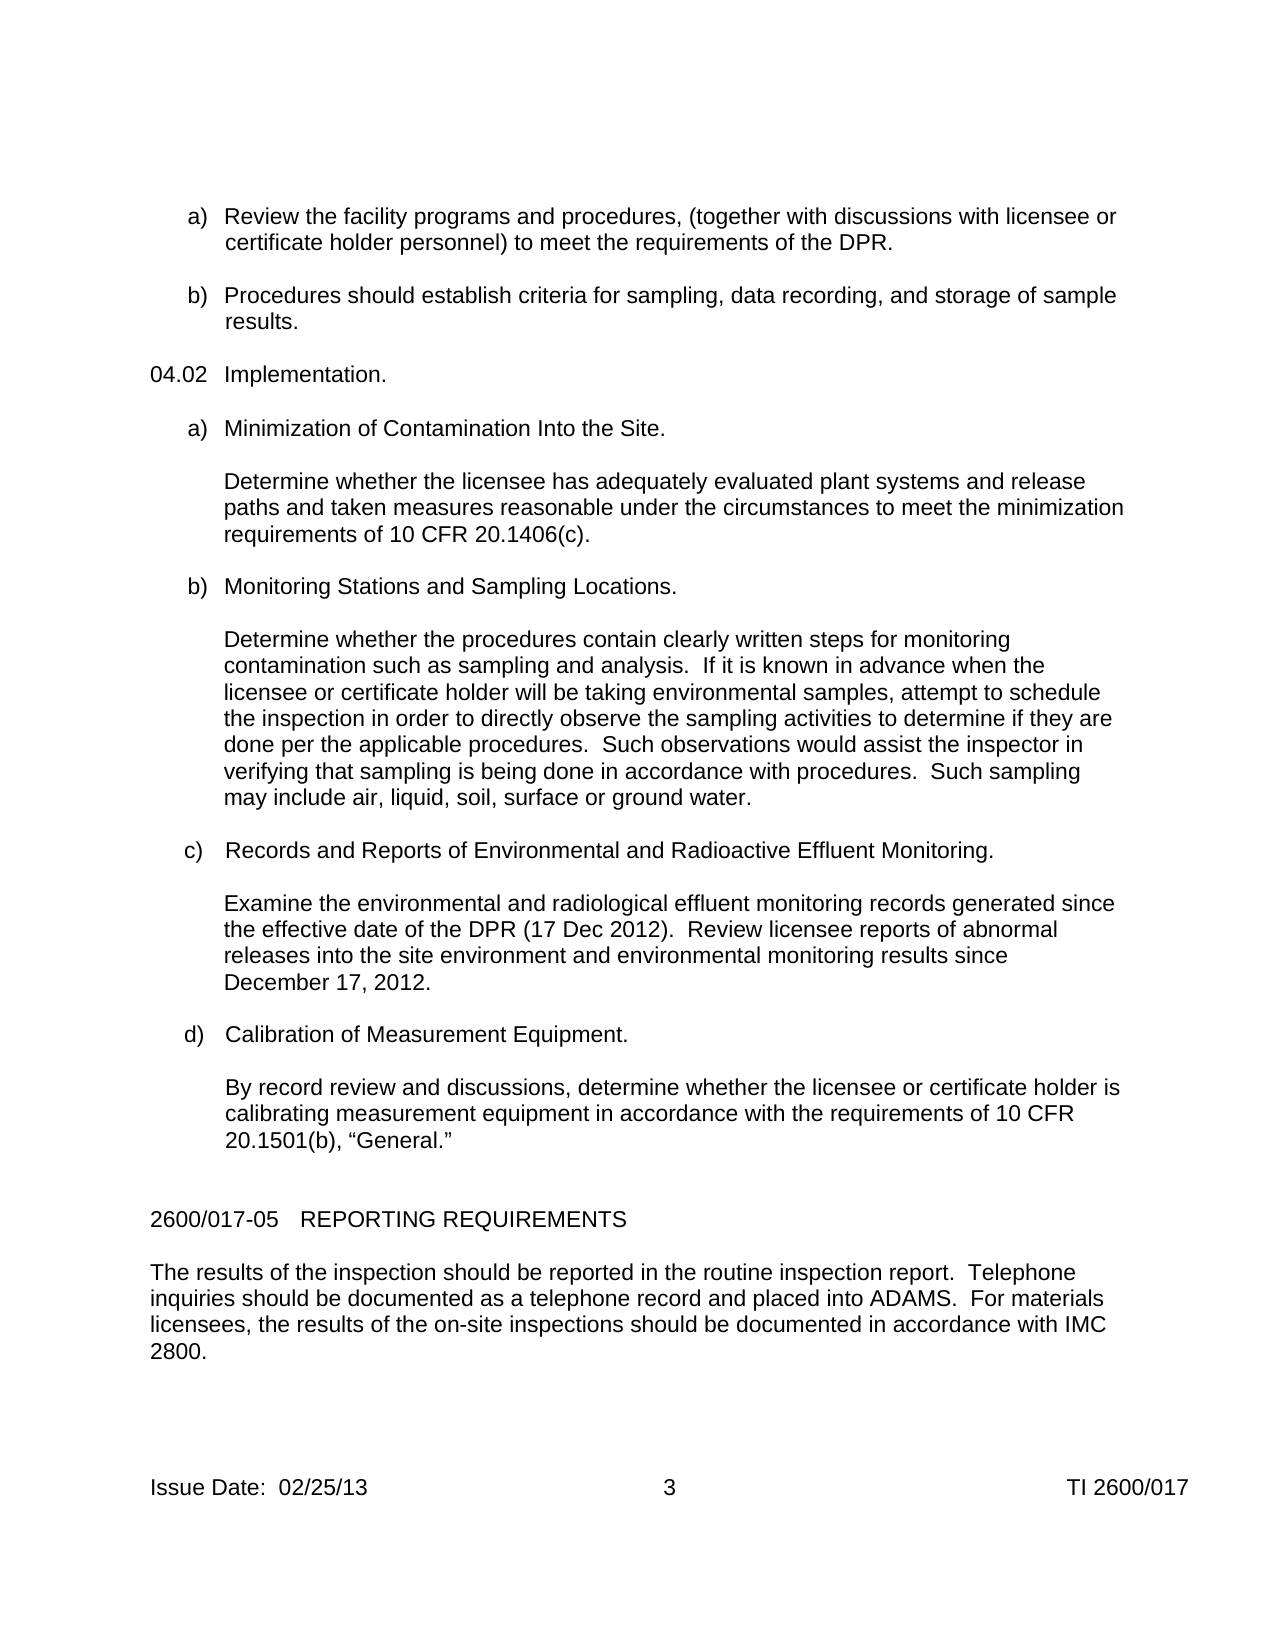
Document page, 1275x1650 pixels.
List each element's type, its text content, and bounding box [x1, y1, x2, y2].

list Procedures should establish criteria for sampling, data recording, and storage of sample results. [187, 282, 1125, 334]
text 2600/017-05 REPORTING REQUIREMENTS [150, 1206, 1125, 1232]
list Calibration of Measurement Equipment. [184, 1021, 1125, 1048]
text By record review and discussions, determine whether the licensee or certificate holder is calibrating measurement equipment in accordance with the requirements of 10 CFR 20.1501(b), “General.” [225, 1074, 1125, 1153]
list Review the facility programs and procedures, (together with discussions with licensee or certificate holder personnel) to meet the requirements of the DPR. [187, 203, 1125, 255]
text Determine whether the procedures contain clearly written steps for monitoring contamination such as sampling and analysis. If it is known in advance when the licensee or certificate holder will be taking environmental samples, attempt to schedule the inspection in order to directly observe the sampling activities to determine if they are done per the applicable procedures. Such observations would assist the inspector in verifying that sampling is being done in accordance with procedures. Such sampling may include air, liquid, soil, surface or ground water. [223, 626, 1125, 811]
list Monitoring Stations and Sampling Locations. [187, 573, 1125, 600]
list Minimization of Contamination Into the Site. [187, 415, 1125, 442]
list Determine whether the licensee has adequately evaluated plant systems and release paths and taken measures reasonable under the circumstances to meet the minimization requirements of 10 CFR 20.1406(c). [223, 468, 1125, 547]
text 04.02 Implementation. [150, 361, 1125, 387]
list Records and Reports of Environmental and Radioactive Effluent Monitoring. [184, 837, 1125, 863]
text The results of the inspection should be reported in the routine inspection report. Telephone inquiries should be documented as a telephone record and placed into ADAMS. For materials licensees, the results of the on-site inspections should be documented in accordance with IMC 2800. [150, 1258, 1125, 1364]
text Examine the environmental and radiological effluent monitoring records generated since the effective date of the DPR (17 Dec 2012). Review licensee reports of abnormal releases into the site environment and environmental monitoring results since December 17, 2012. [223, 889, 1125, 995]
